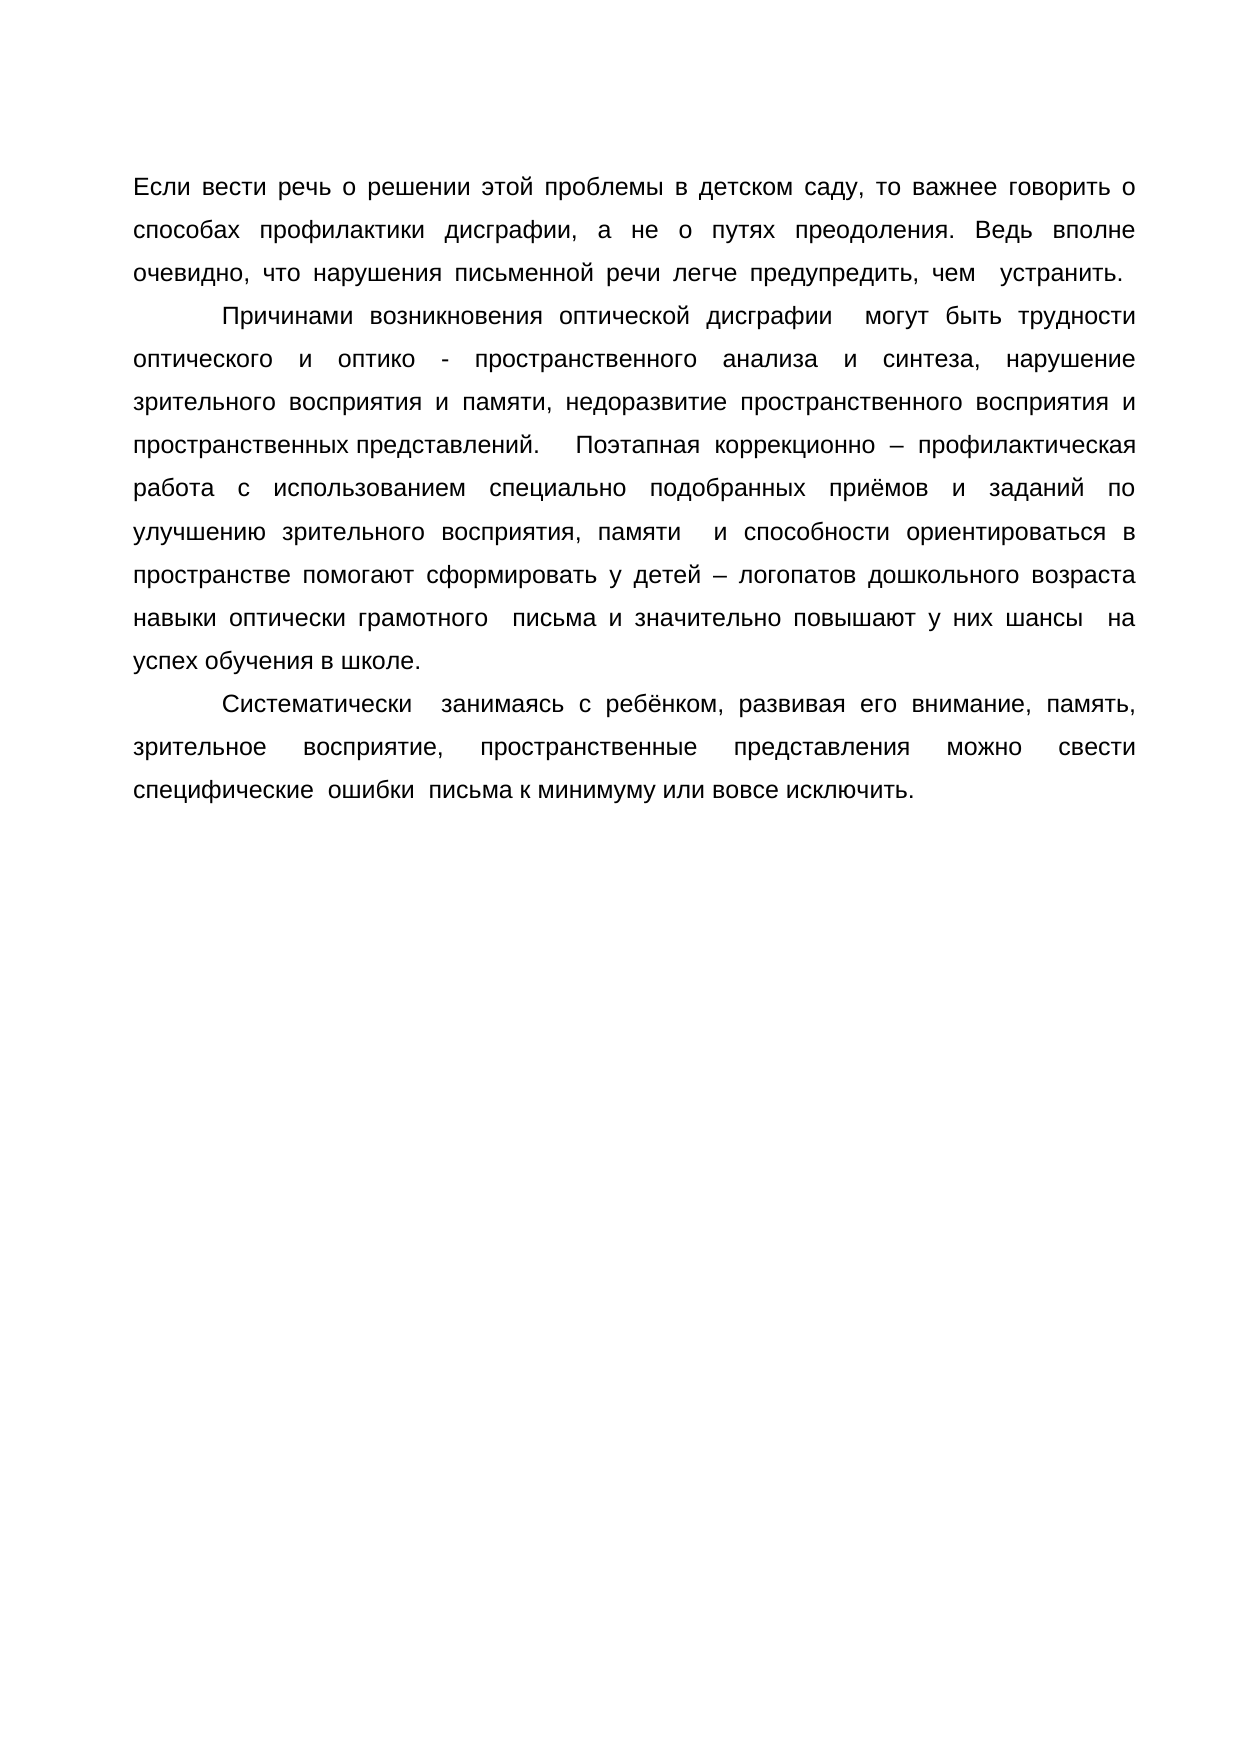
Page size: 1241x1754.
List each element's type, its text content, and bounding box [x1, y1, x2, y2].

text Если вести речь о решении этой проблемы в детском саду, то важнее говорить о способах профилактики дисграфии, а не о путях преодоления. Ведь вполне очевидно, что нарушения письменной речи легче предупредить, чем устранить. Причинами возникновения оптической дисграфии могут быть трудности оптического и оптико - пространственного анализа и синтеза, нарушение зрительного восприятия и памяти, недоразвитие пространственного восприятия и пространственных представлений. Поэтапная коррекционно – профилактическая работа с использованием специально подобранных приёмов и заданий по улучшению зрительного восприятия, памяти и способности ориентироваться в пространстве помогают сформировать у детей – логопатов дошкольного возраста навыки оптически грамотного письма и значительно повышают у них шансы на успех обучения в школе. Систематически занимаясь с ребёнком, развивая его внимание, память, зрительное восприятие, пространственные представления можно свести специфические ошибки письма к минимуму или вовсе исключить. [133, 172, 1137, 804]
